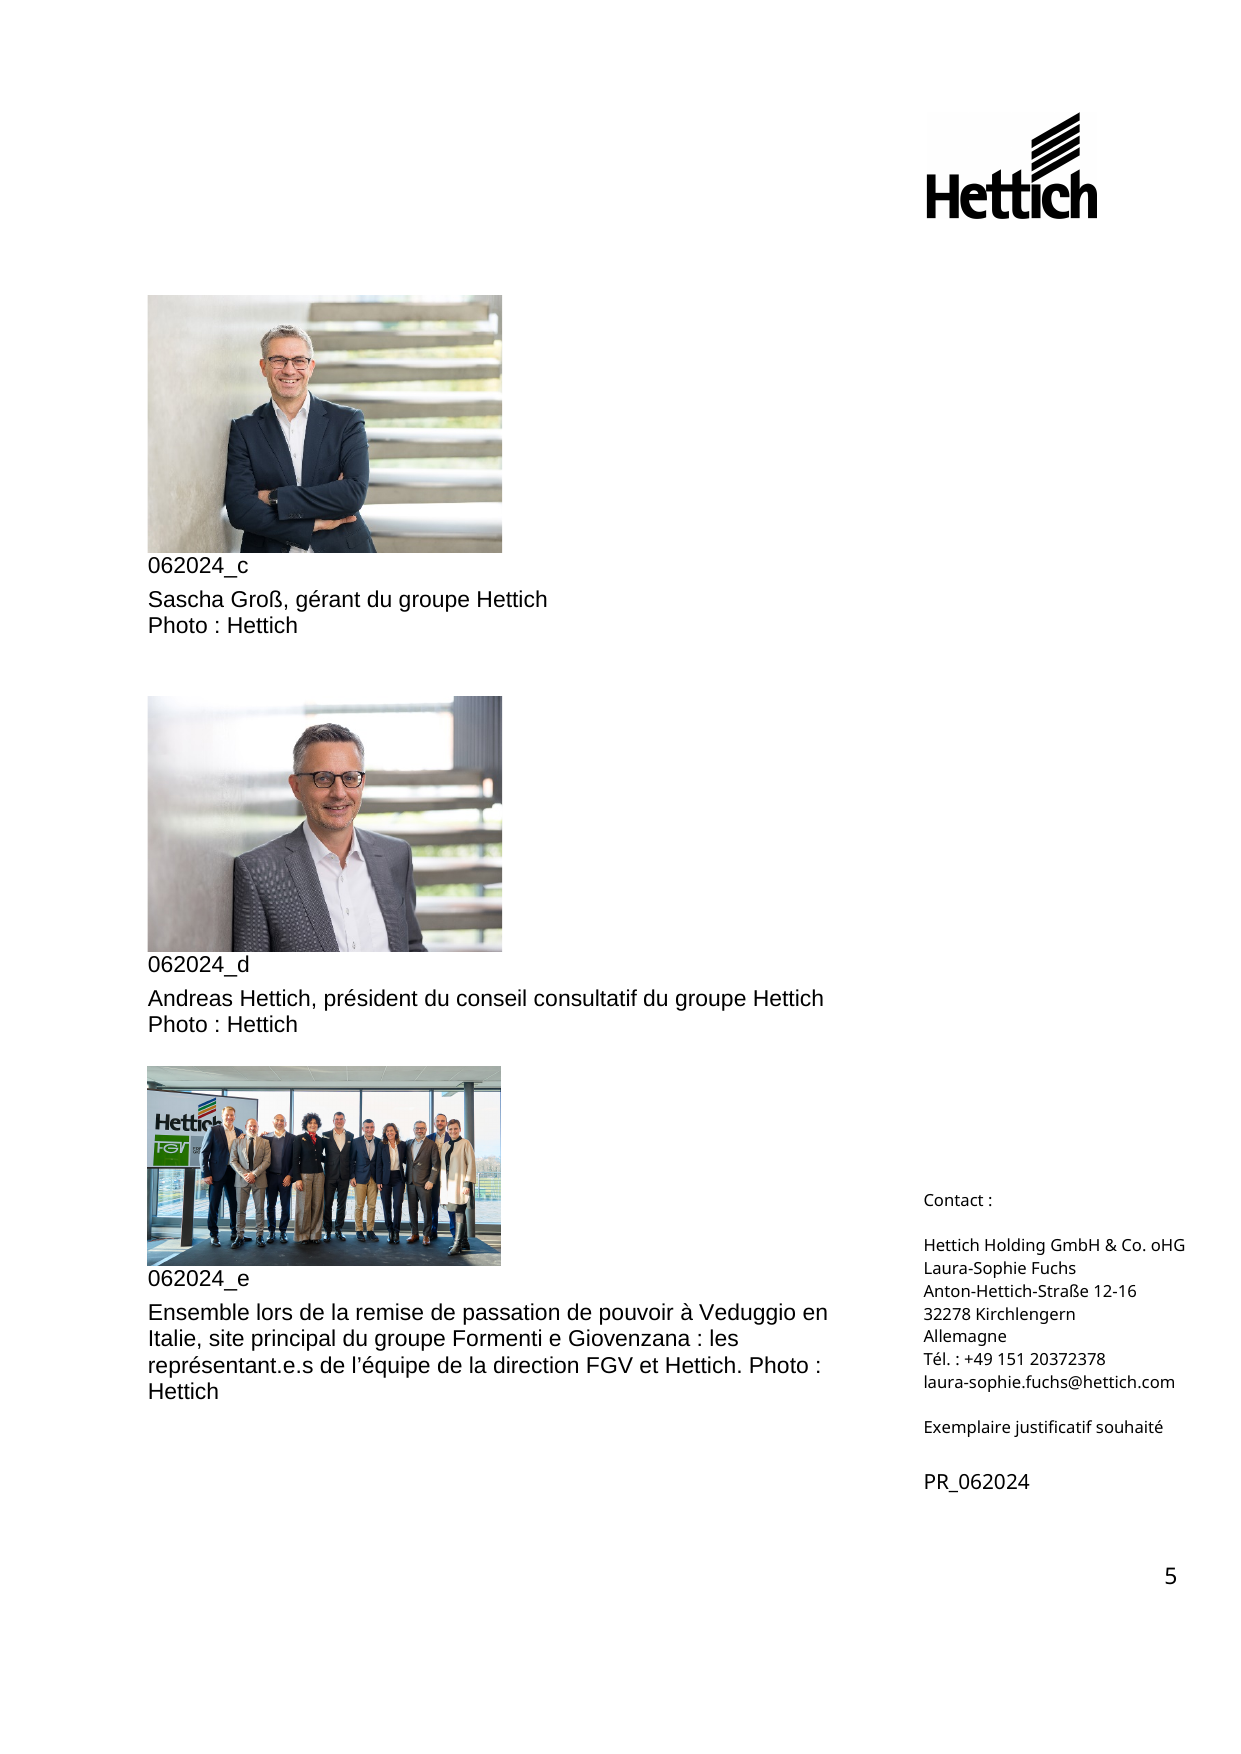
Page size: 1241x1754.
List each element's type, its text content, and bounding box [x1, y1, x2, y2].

text 062024_e [148, 1265, 886, 1292]
text Ensemble lors de la remise de passation de pouvoir à Veduggio en Italie, site principal du groupe Formenti e Giovenzana : les représentant.e.s de l’équipe de la direction FGV et Hettich. Photo : Hettich [148, 1299, 886, 1404]
text 062024_d [148, 951, 886, 978]
picture [147, 696, 503, 952]
text Photo : Hettich [148, 612, 886, 639]
text Andreas Hettich, président du conseil consultatif du groupe Hettich [148, 985, 886, 1011]
text 062024_c [148, 552, 886, 579]
text Photo : Hettich [148, 1011, 886, 1038]
picture [147, 1066, 501, 1266]
text Sascha Groß, gérant du groupe Hettich [148, 586, 886, 612]
picture [147, 295, 503, 553]
picture [926, 112, 1097, 219]
